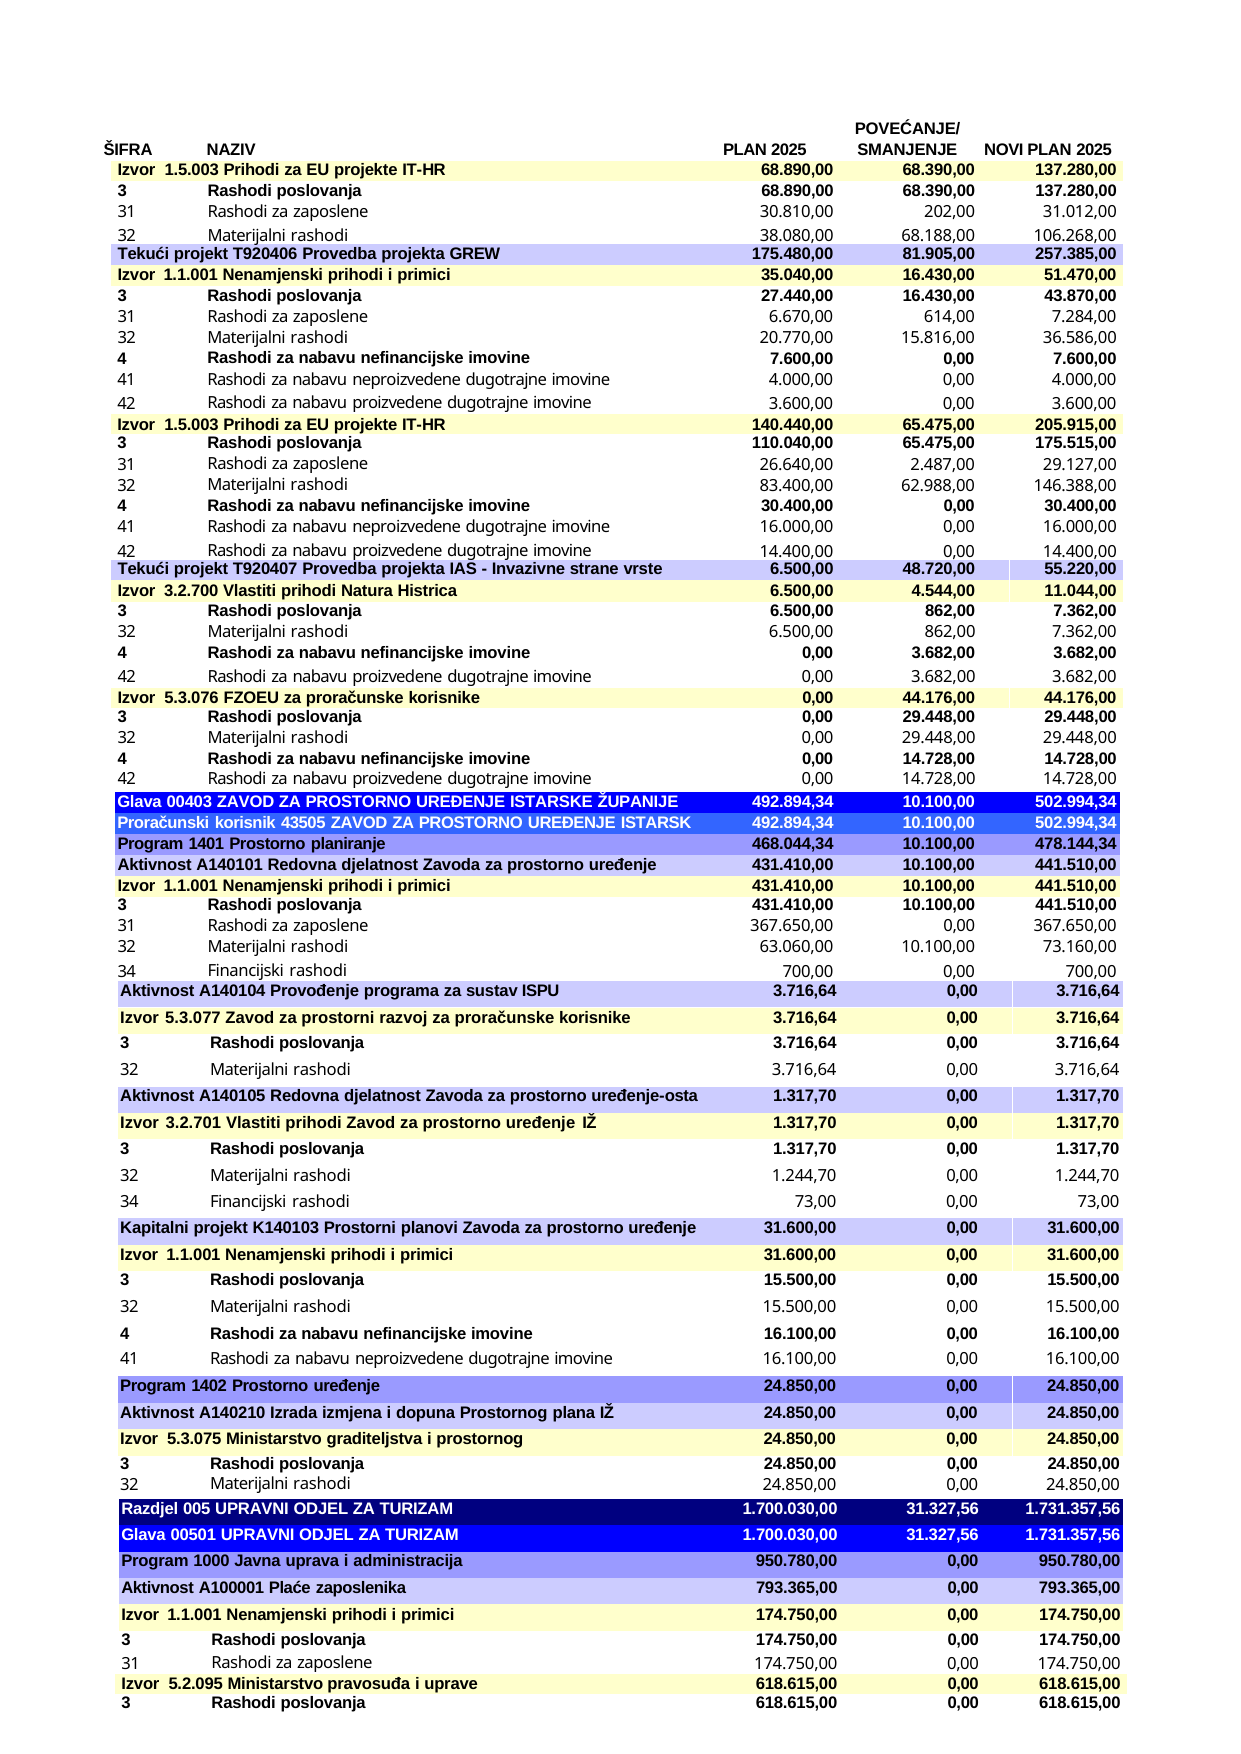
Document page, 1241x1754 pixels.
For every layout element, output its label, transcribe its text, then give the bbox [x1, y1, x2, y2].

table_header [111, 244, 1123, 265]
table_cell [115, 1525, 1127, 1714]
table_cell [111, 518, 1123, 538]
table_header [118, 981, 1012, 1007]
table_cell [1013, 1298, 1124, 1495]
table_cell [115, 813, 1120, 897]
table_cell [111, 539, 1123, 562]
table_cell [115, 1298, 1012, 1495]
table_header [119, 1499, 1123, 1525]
text ŠIFRA NAZIV PLAN 2025 SMANJENJE NOVI PLAN 2025 [103, 139, 1137, 158]
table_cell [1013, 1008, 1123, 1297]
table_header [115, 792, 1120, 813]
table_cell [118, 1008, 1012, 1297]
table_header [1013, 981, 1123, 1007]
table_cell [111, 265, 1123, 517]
